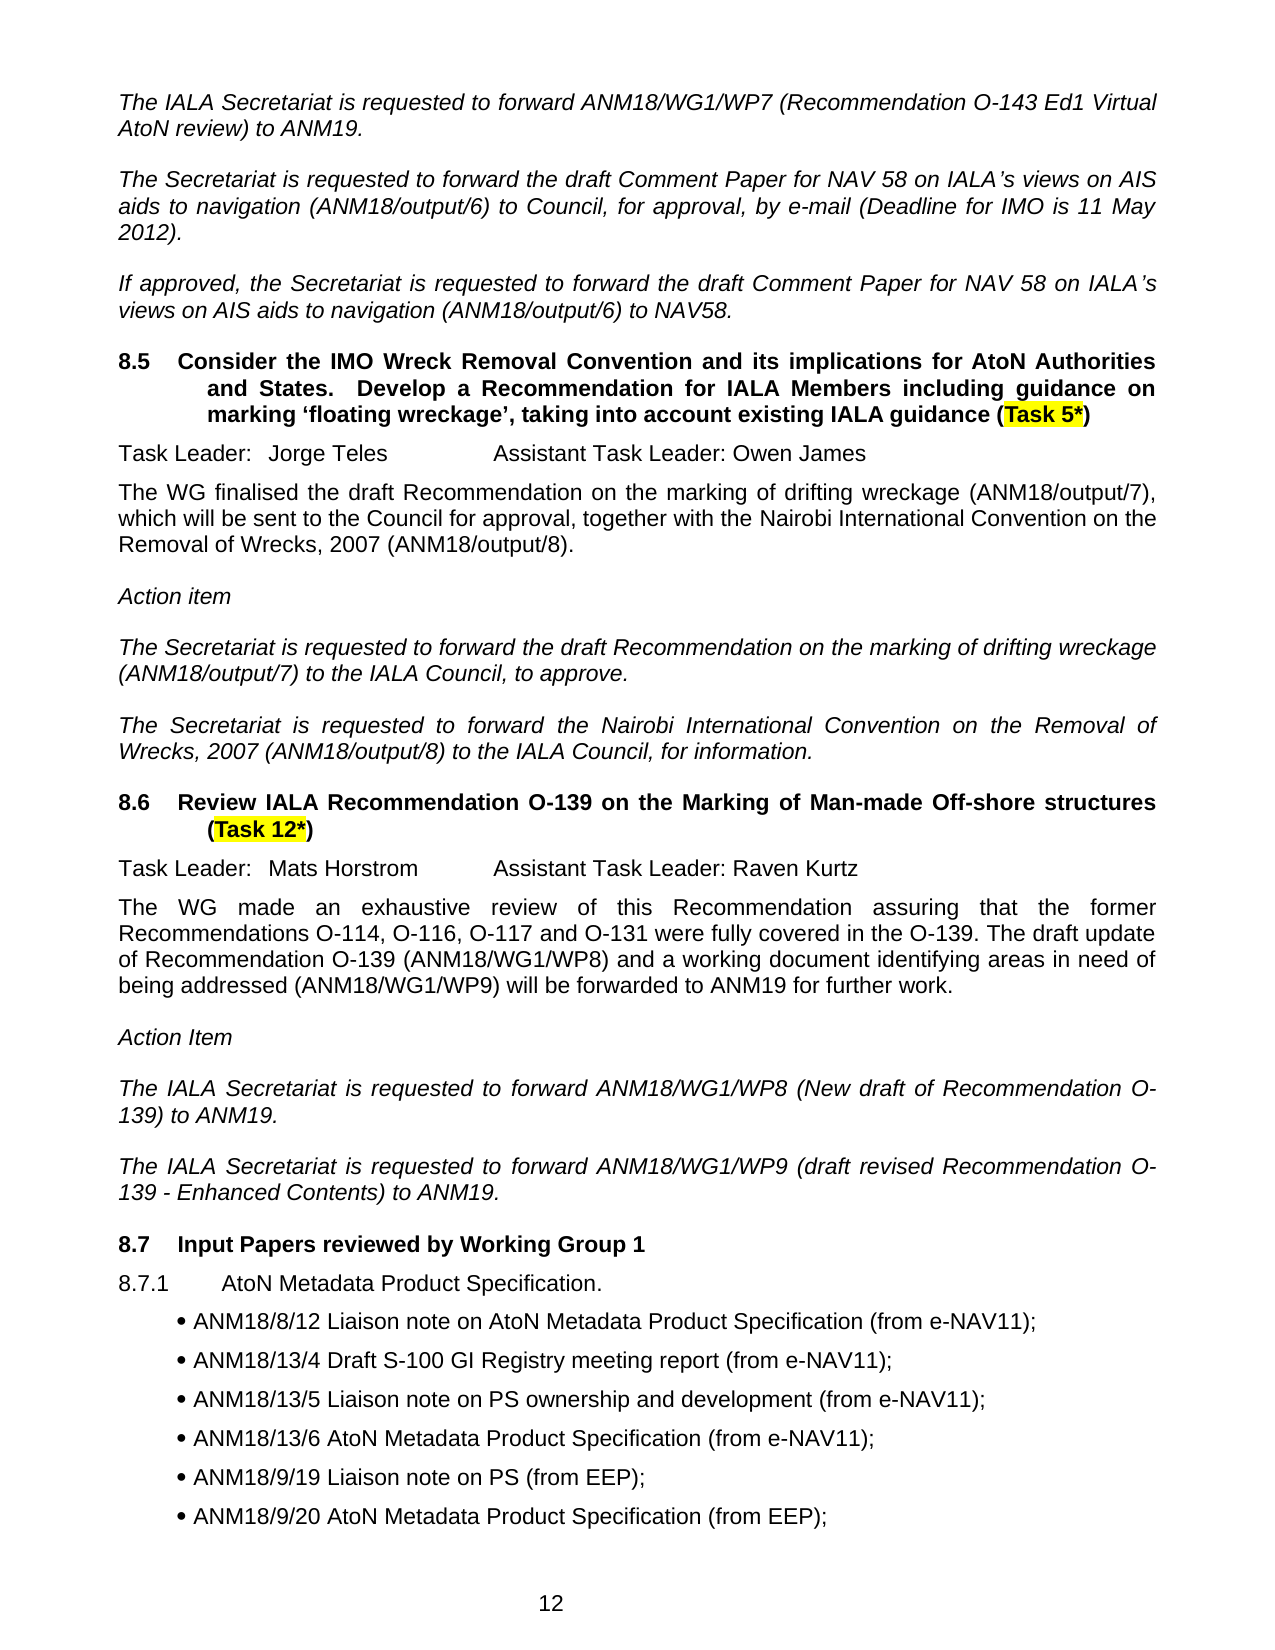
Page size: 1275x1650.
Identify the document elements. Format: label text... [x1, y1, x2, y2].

text The Secretariat is requested to forward the Nairobi International Convention on the Removal of Wrecks, 2007 (ANM18/output/8) to the IALA Council, for information. [118, 712, 1157, 764]
text If approved, the Secretariat is requested to forward the draft Comment Paper for NAV 58 on IALA’s views on AIS aids to navigation (ANM18/output/6) to NAV58. [118, 270, 1157, 323]
text ANM18/9/20 AtoN Metadata Product Specification (from EEP); [177, 1503, 1157, 1529]
subtitle Input Papers reviewed by Working Group 1 [118, 1231, 1157, 1257]
text ANM18/9/19 Liaison note on PS (from EEP); [177, 1464, 1157, 1490]
text The WG made an exhaustive review of this Recommendation assuring that the former Recommendations O-114, O-116, O-117 and O-131 were fully covered in the O-139. The draft update of Recommendation O-139 (ANM18/WG1/WP8) and a working document identifying areas in need of being addressed (ANM18/WG1/WP9) will be forwarded to ANM19 for further work. [118, 893, 1157, 999]
text The IALA Secretariat is requested to forward ANM18/WG1/WP9 (draft revised Recommendation O-139 - Enhanced Contents) to ANM19. [118, 1153, 1157, 1206]
text Task Leader: Jorge Teles Assistant Task Leader: Owen James [118, 440, 1157, 466]
subtitle Consider the IMO Wreck Removal Convention and its implications for AtoN Authorities and States. Develop a Recommendation for IALA Members including guidance on marking ‘floating wreckage’, taking into account existing IALA guidance (Task 5*) [118, 348, 1157, 427]
text The Secretariat is requested to forward the draft Recommendation on the marking of drifting wreckage (ANM18/output/7) to the IALA Council, to approve. [118, 634, 1157, 687]
text The IALA Secretariat is requested to forward ANM18/WG1/WP8 (New draft of Recommendation O-139) to ANM19. [118, 1075, 1157, 1128]
text The WG finalised the draft Recommendation on the marking of drifting wreckage (ANM18/output/7), which will be sent to the Council for approval, together with the Nairobi International Convention on the Removal of Wrecks, 2007 (ANM18/output/8). [118, 478, 1157, 558]
text Action item [118, 583, 1157, 609]
text ANM18/13/4 Draft S-100 GI Registry meeting report (from e-NAV11); [177, 1347, 1157, 1373]
text Task Leader: Mats Horstrom Assistant Task Leader: Raven Kurtz [118, 854, 1157, 881]
subtitle Review IALA Recommendation O-139 on the Marking of Man-made Off-shore structures (Task 12*) [118, 789, 1157, 842]
text Action Item [118, 1024, 1157, 1050]
text The IALA Secretariat is requested to forward ANM18/WG1/WP7 (Recommendation O-143 Ed1 Virtual AtoN review) to ANM19. [118, 89, 1157, 141]
text ANM18/8/12 Liaison note on AtoN Metadata Product Specification (from e-NAV11); [177, 1308, 1157, 1335]
text ANM18/13/5 Liaison note on PS ownership and development (from e-NAV11); [177, 1386, 1157, 1412]
text ANM18/13/6 AtoN Metadata Product Specification (from e-NAV11); [177, 1425, 1157, 1451]
text The Secretariat is requested to forward the draft Comment Paper for NAV 58 on IALA’s views on AIS aids to navigation (ANM18/output/6) to Council, for approval, by e-mail (Deadline for IMO is 11 May 2012). [118, 166, 1157, 245]
subtitle 8.7.1 AtoN Metadata Product Specification. [118, 1269, 1157, 1296]
